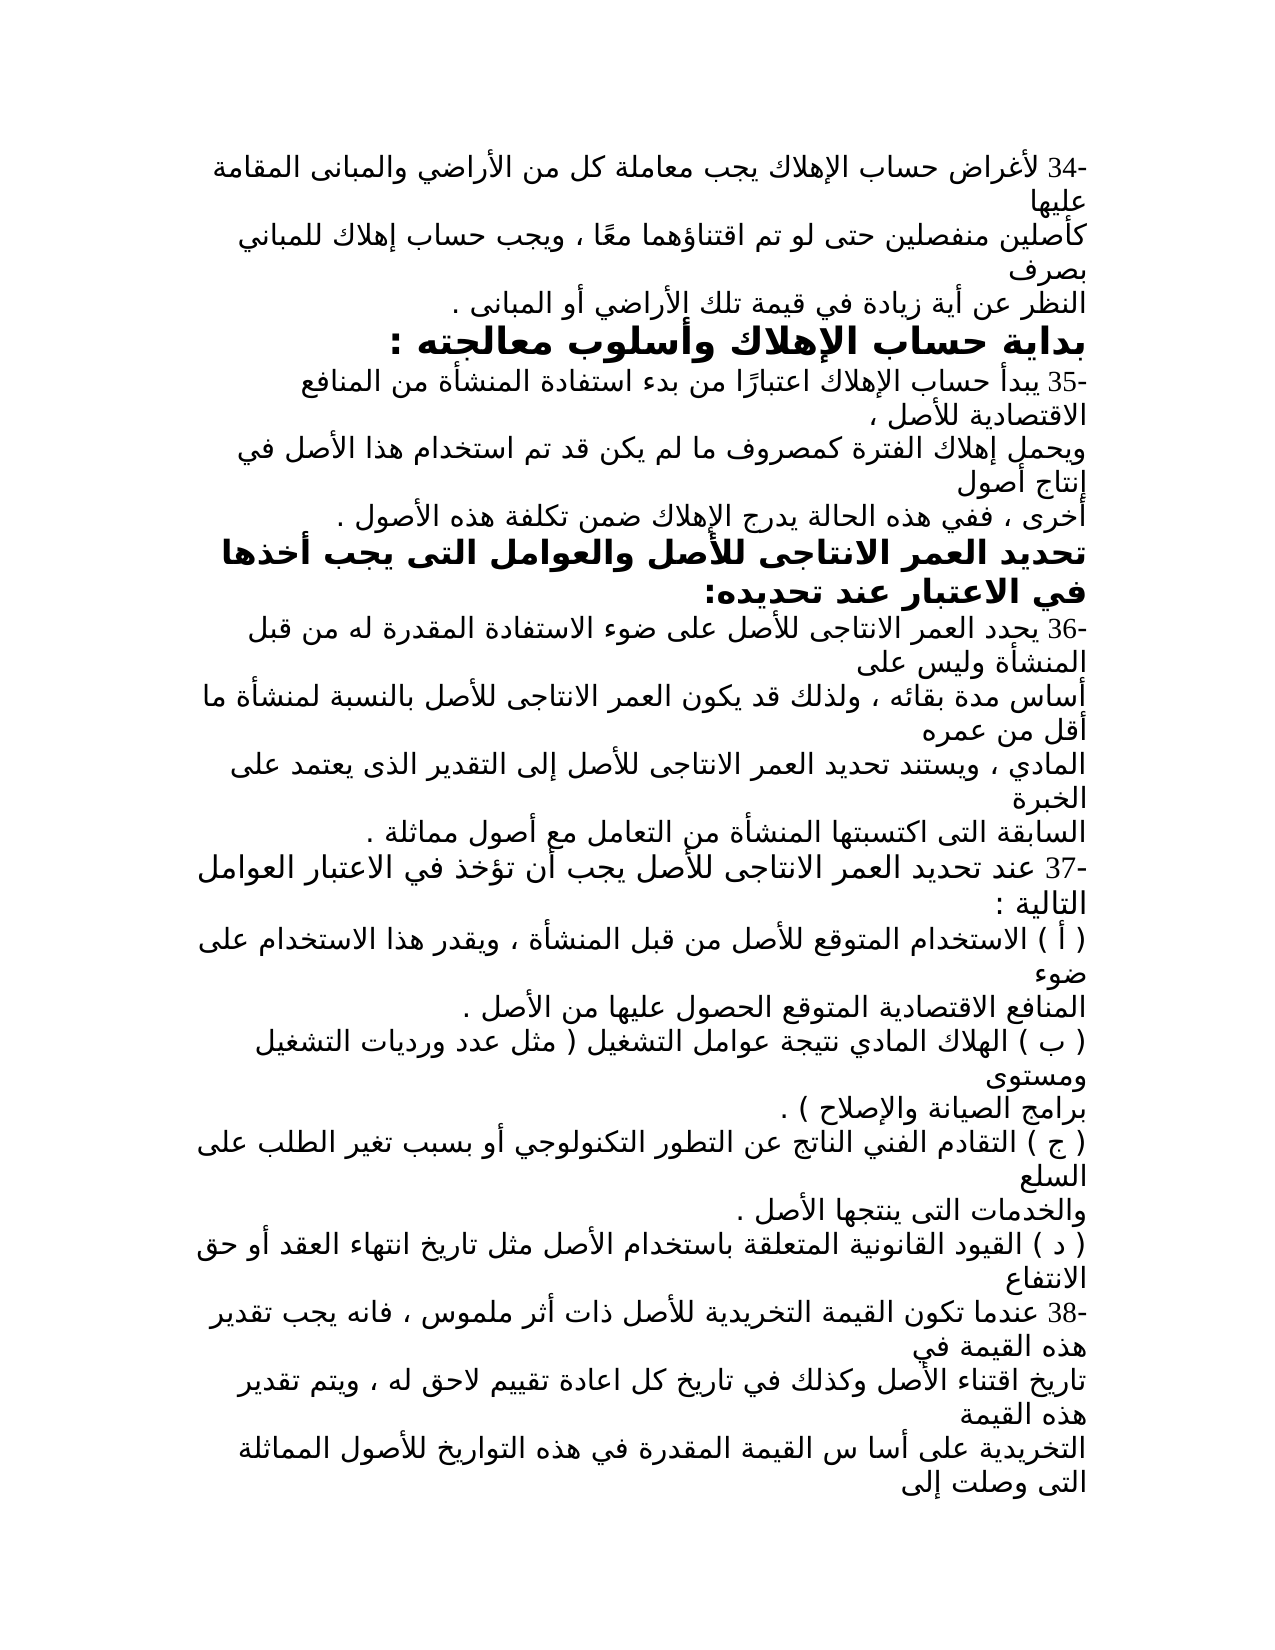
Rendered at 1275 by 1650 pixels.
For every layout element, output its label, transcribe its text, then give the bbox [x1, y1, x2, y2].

text والخدمات التى ينتجها الأصل . [187, 1194, 1087, 1228]
text المنافع الاقتصادية المتوقع الحصول عليها من الأصل . [187, 990, 1087, 1024]
text ويحمل إهلاك الفترة كمصروف ما لم يكن قد تم استخدام هذا الأصل في إنتاج أصول [187, 432, 1087, 500]
text بداية حساب الإهلاك وأسلوب معالجته : [187, 320, 1087, 364]
text أساس مدة بقائه ، ولذلك قد يكون العمر الانتاجى للأصل بالنسبة لمنشأة ما أقل من عمره [187, 679, 1087, 747]
text تحديد العمر الانتاجى للأصل والعوامل التى يجب أخذها في الاعتبار عند تحديده: [187, 534, 1087, 611]
text النظر عن أية زيادة في قيمة تلك الأراضي أو المبانى . [187, 286, 1087, 320]
text ( أ ) الاستخدام المتوقع للأصل من قبل المنشأة ، ويقدر هذا الاستخدام على ضوء [187, 922, 1087, 990]
text أخرى ، ففي هذه الحالة يدرج الإهلاك ضمن تكلفة هذه الأصول . [187, 500, 1087, 534]
text -35 يبدأ حساب الإهلاك اعتبارًا من بدء استفادة المنشأة من المنافع الاقتصادية للأصل ، [187, 364, 1087, 432]
text -38 عندما تكون القيمة التخريدية للأصل ذات أثر ملموس ، فانه يجب تقدير هذه القيمة في [187, 1296, 1087, 1364]
text -37 عند تحديد العمر الانتاجى للأصل يجب أن تؤخذ في الاعتبار العوامل التالية : [187, 849, 1087, 922]
text تاريخ اقتناء الأصل وكذلك في تاريخ كل اعادة تقييم لاحق له ، ويتم تقدير هذه القيمة [187, 1364, 1087, 1432]
text كأصلين منفصلين حتى لو تم اقتناؤهما معًا ، ويجب حساب إهلاك للمباني بصرف [187, 218, 1087, 286]
text برامج الصيانة والإصلاح ) . [187, 1092, 1087, 1126]
text ( ب ) الهلاك المادي نتيجة عوامل التشغيل ( مثل عدد ورديات التشغيل ومستوى [187, 1024, 1087, 1092]
text السابقة التى اكتسبتها المنشأة من التعامل مع أصول مماثلة . [187, 815, 1087, 849]
text التخريدية على أسا س القيمة المقدرة في هذه التواريخ للأصول المماثلة التى وصلت إلى [187, 1432, 1087, 1499]
text ( د ) القيود القانونية المتعلقة باستخدام الأصل مثل تاريخ انتهاء العقد أو حق الانتفاع [187, 1228, 1087, 1296]
text المادي ، ويستند تحديد العمر الانتاجى للأصل إلى التقدير الذى يعتمد على الخبرة [187, 747, 1087, 815]
text -34 لأغراض حساب الإهلاك يجب معاملة كل من الأراضي والمبانى المقامة عليها [187, 150, 1087, 218]
text -36 يحدد العمر الانتاجى للأصل على ضوء الاستفادة المقدرة له من قبل المنشأة وليس على [187, 611, 1087, 679]
text ( ج ) التقادم الفني الناتج عن التطور التكنولوجي أو بسبب تغير الطلب على السلع [187, 1126, 1087, 1194]
